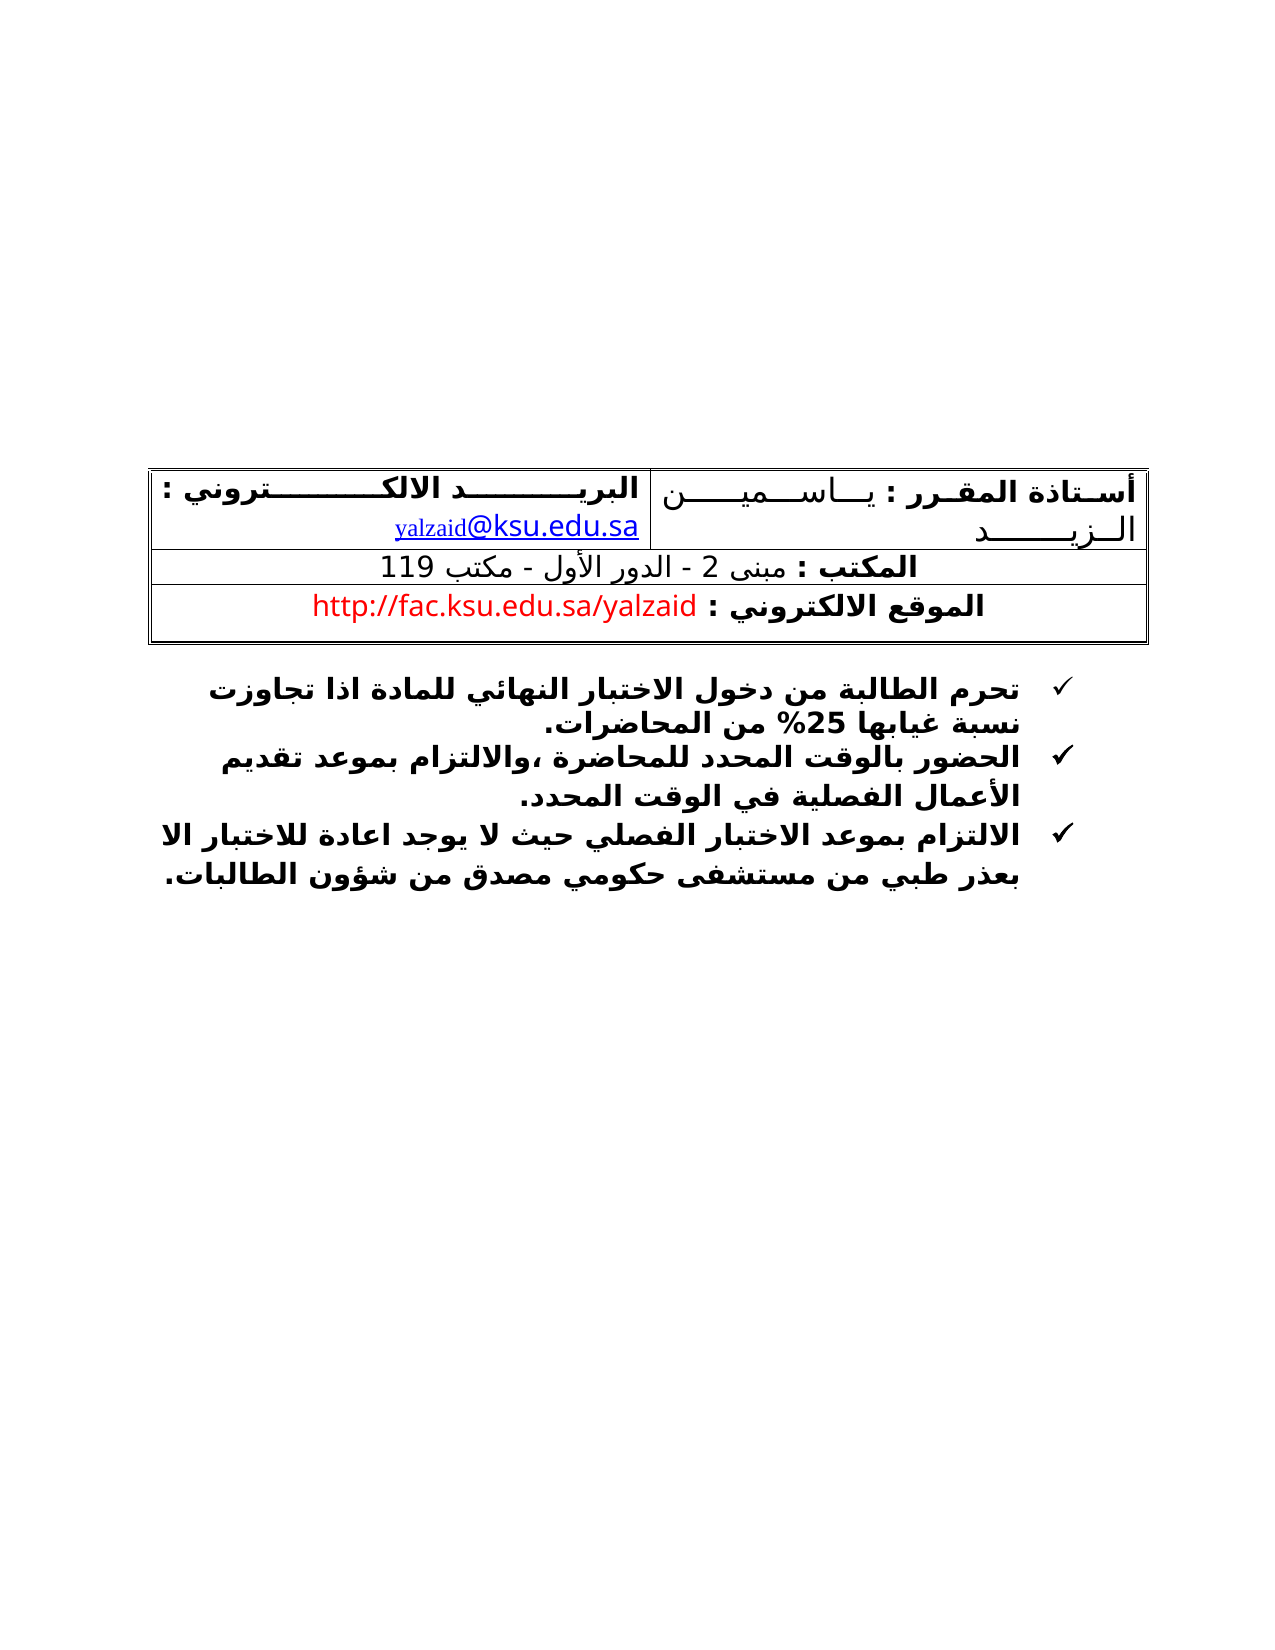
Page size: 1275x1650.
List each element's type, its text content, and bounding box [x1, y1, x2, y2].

table_cell المكتب : مبنى 2 - الدور الأول - مكتب 119 [152, 550, 1146, 584]
table_cell الموقع الالكتروني : http://fac.ksu.edu.sa/yalzaid [152, 585, 1146, 641]
list الالتزام بموعد الاختبار الفصلي حيث لا يوجد اعادة للاختبار الا بعذر طبي من مستشفى حكومي مصدق من شؤون الطالبات. [150, 818, 1051, 891]
list الحضور بالوقت المحدد للمحاضرة ،والالتزام بموعد تقديم الأعمال الفصلية في الوقت المحدد. [150, 741, 1051, 813]
table_header أستاذة المقرر : يـــاســـميــــن الــزيــــــــد [651, 471, 1147, 549]
list تحرم الطالبة من دخول الاختبار النهائي للمادة اذا تجاوزت نسبة غيابها 25% من المحاضرات. [150, 673, 1051, 741]
table_header البريد الالكتروني : yalzaid@ksu.edu.sa [150, 471, 650, 549]
